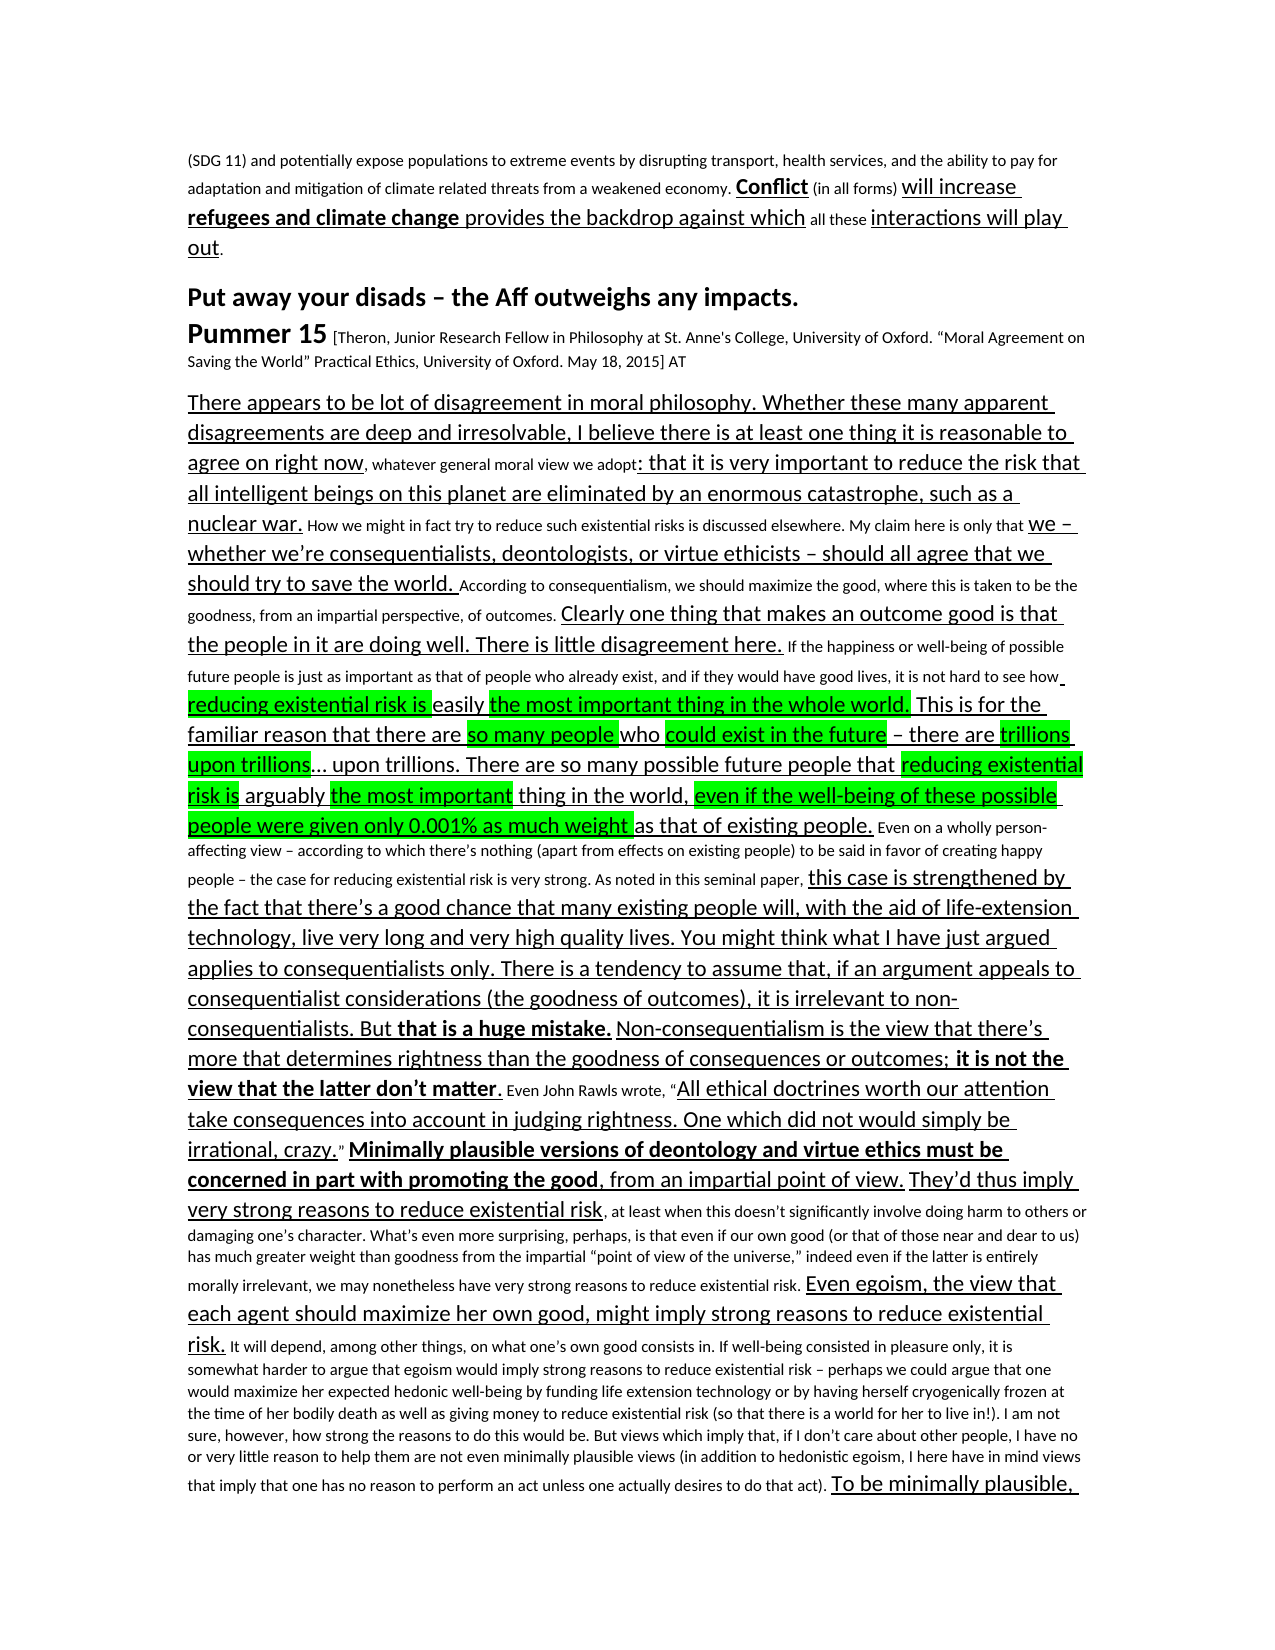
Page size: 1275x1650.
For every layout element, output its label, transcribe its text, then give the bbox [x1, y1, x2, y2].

text Pummer 15 [Theron, Junior Research Fellow in Philosophy at St. Anne's College, University of Oxford. “Moral Agreement on Saving the World” Practical Ethics, University of Oxford. May 18, 2015] AT [187, 315, 1087, 371]
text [187, 388, 1087, 1497]
subtitle Put away your disads – the Aff outweighs any impacts. [187, 280, 1087, 313]
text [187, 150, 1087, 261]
